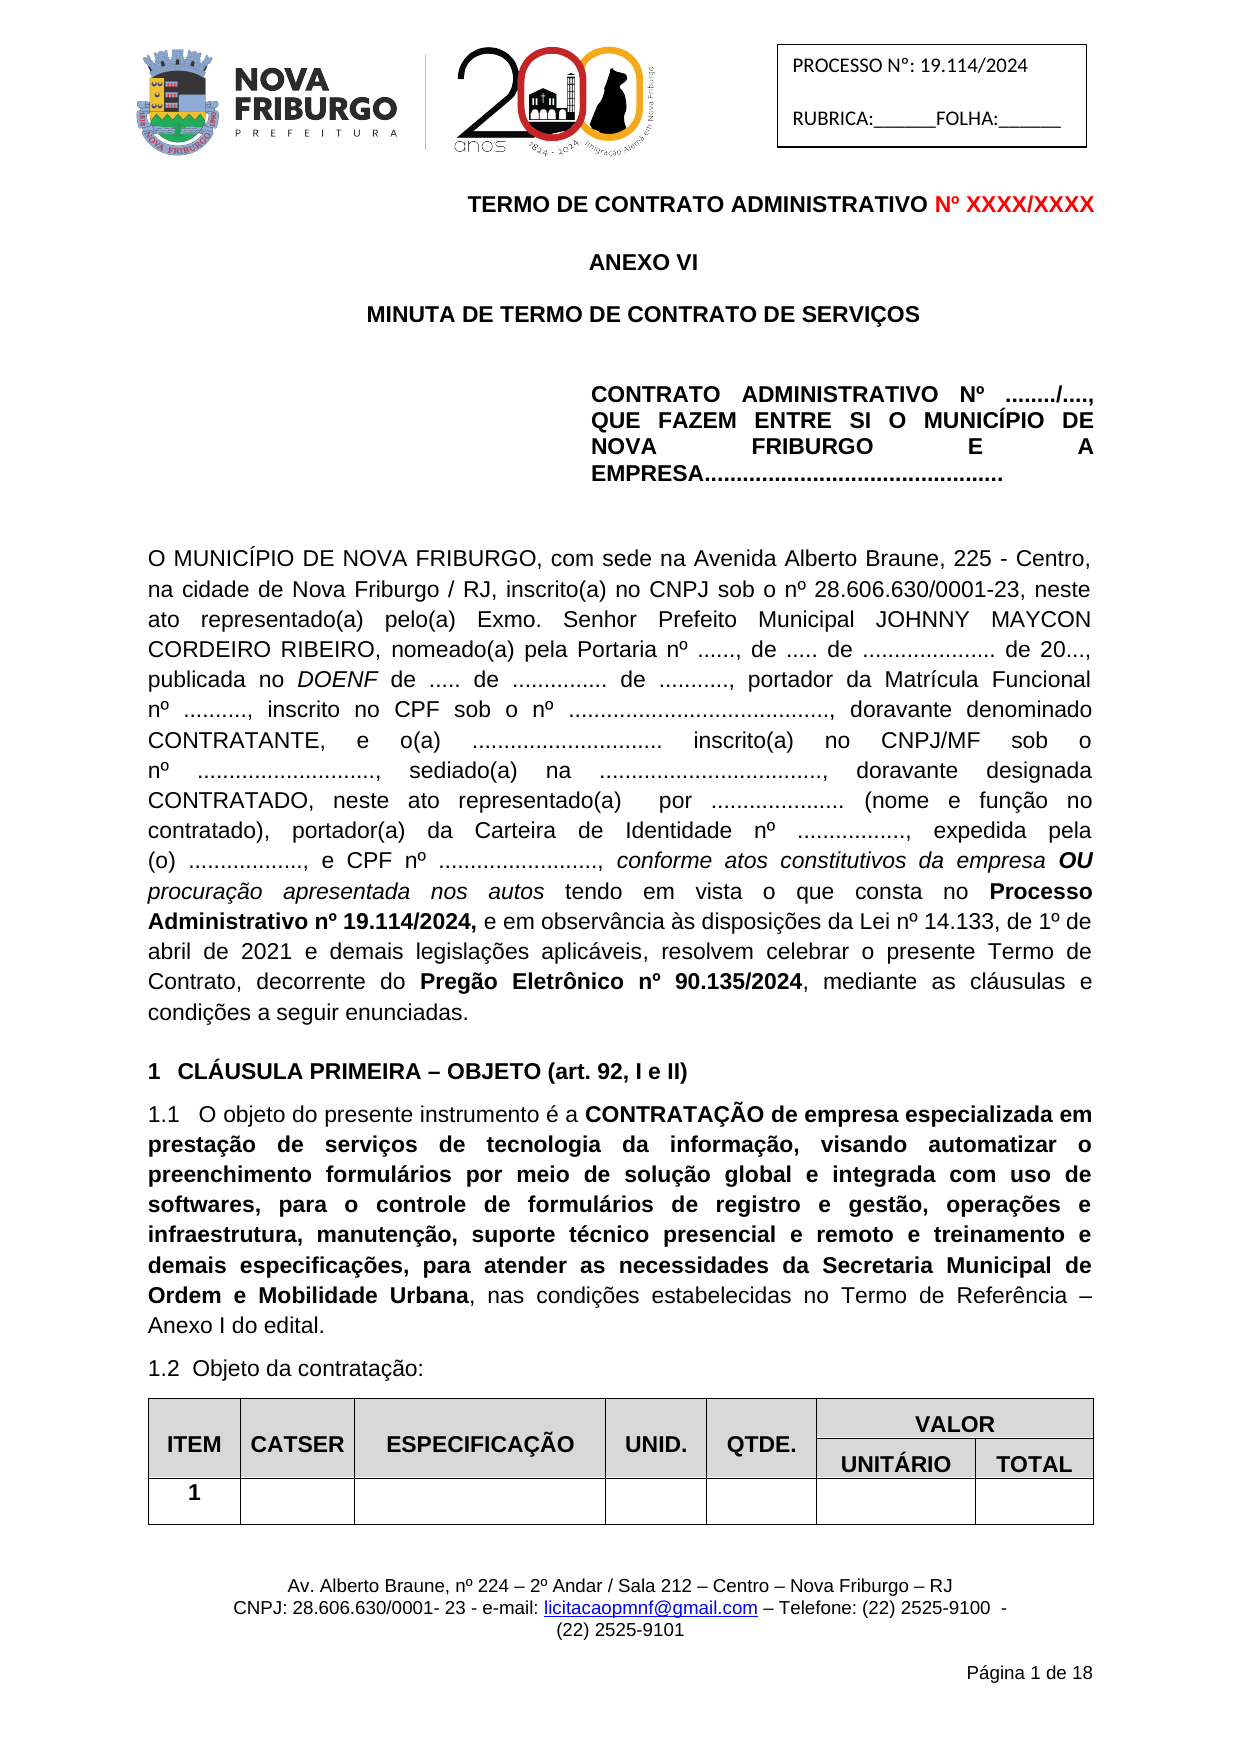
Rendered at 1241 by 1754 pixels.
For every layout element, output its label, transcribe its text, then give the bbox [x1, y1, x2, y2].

table_cell [707, 1479, 816, 1523]
table_cell [817, 1479, 975, 1523]
text ANEXO VI [192, 249, 1094, 275]
table_cell [976, 1479, 1093, 1523]
table_cell [606, 1479, 706, 1523]
list Objeto da contratação: [148, 1355, 1092, 1381]
picture [109, 14, 687, 185]
text MINUTA DE TERMO DE CONTRATO DE SERVIÇOS [192, 301, 1094, 328]
table_cell [241, 1479, 354, 1523]
table_header ESPECIFICAÇÃO [355, 1399, 605, 1477]
table_cell TOTAL [976, 1439, 1093, 1477]
text CONTRATO ADMINISTRATIVO Nº ......../...., QUE FAZEM ENTRE SI O MUNICÍPIO DE NOVA FRIBURGO E A EMPRESA............................................... [591, 381, 1094, 486]
table_cell 1 [149, 1479, 240, 1523]
table_header QTDE. [707, 1399, 816, 1477]
list CLÁUSULA PRIMEIRA – OBJETO (art. 92, I e II) [148, 1058, 1092, 1084]
table_header VALOR [817, 1399, 1093, 1437]
text O MUNICÍPIO DE NOVA FRIBURGO, com sede na Avenida Alberto Braune, 225 - Centro, na cidade de Nova Friburgo / RJ, inscrito(a) no CNPJ sob o nº 28.606.630/0001-23, neste ato representado(a) pelo(a) Exmo. Senhor Prefeito Municipal JOHNNY MAYCON CORDEIRO RIBEIRO, nomeado(a) pela Portaria nº ......, de ..... de ..................... de 20..., publicada no DOENF de ..... de ............... de ..........., portador da Matrícula Funcional nº .........., inscrito no CPF sob o nº ........................................., doravante denominado CONTRATANTE, e o(a) .............................. inscrito(a) no CNPJ/MF sob o nº ............................, sediado(a) na ..................................., doravante designada CONTRATADO, neste ato representado(a) por ..................... (nome e função no contratado), portador(a) da Carteira de Identidade nº ................., expedida pela (o) .................., e CPF nº ........................., conforme atos constitutivos da empresa OU procuração apresentada nos autos tendo em vista o que consta no Processo Administrativo nº 19.114/2024, e em observância às disposições da Lei nº 14.133, de 1º de abril de 2021 e demais legislações aplicáveis, resolvem celebrar o presente Termo de Contrato, decorrente do Pregão Eletrônico nº 90.135/2024, mediante as cláusulas e condições a seguir enunciadas. [148, 545, 1092, 1025]
table_cell UNITÁRIO [817, 1439, 975, 1477]
table_header CATSER [241, 1399, 354, 1477]
table_cell [355, 1479, 605, 1523]
table_header UNID. [606, 1399, 706, 1477]
table_header ITEM [149, 1399, 240, 1477]
list O objeto do presente instrumento é a CONTRATAÇÃO de empresa especializada em prestação de serviços de tecnologia da informação, visando automatizar o preenchimento formulários por meio de solução global e integrada com uso de softwares, para o controle de formulários de registro e gestão, operações e infraestrutura, manutenção, suporte técnico presencial e remoto e treinamento e demais especificações, para atender as necessidades da Secretaria Municipal de Ordem e Mobilidade Urbana, nas condições estabelecidas no Termo de Referência – Anexo I do edital. [148, 1101, 1092, 1338]
